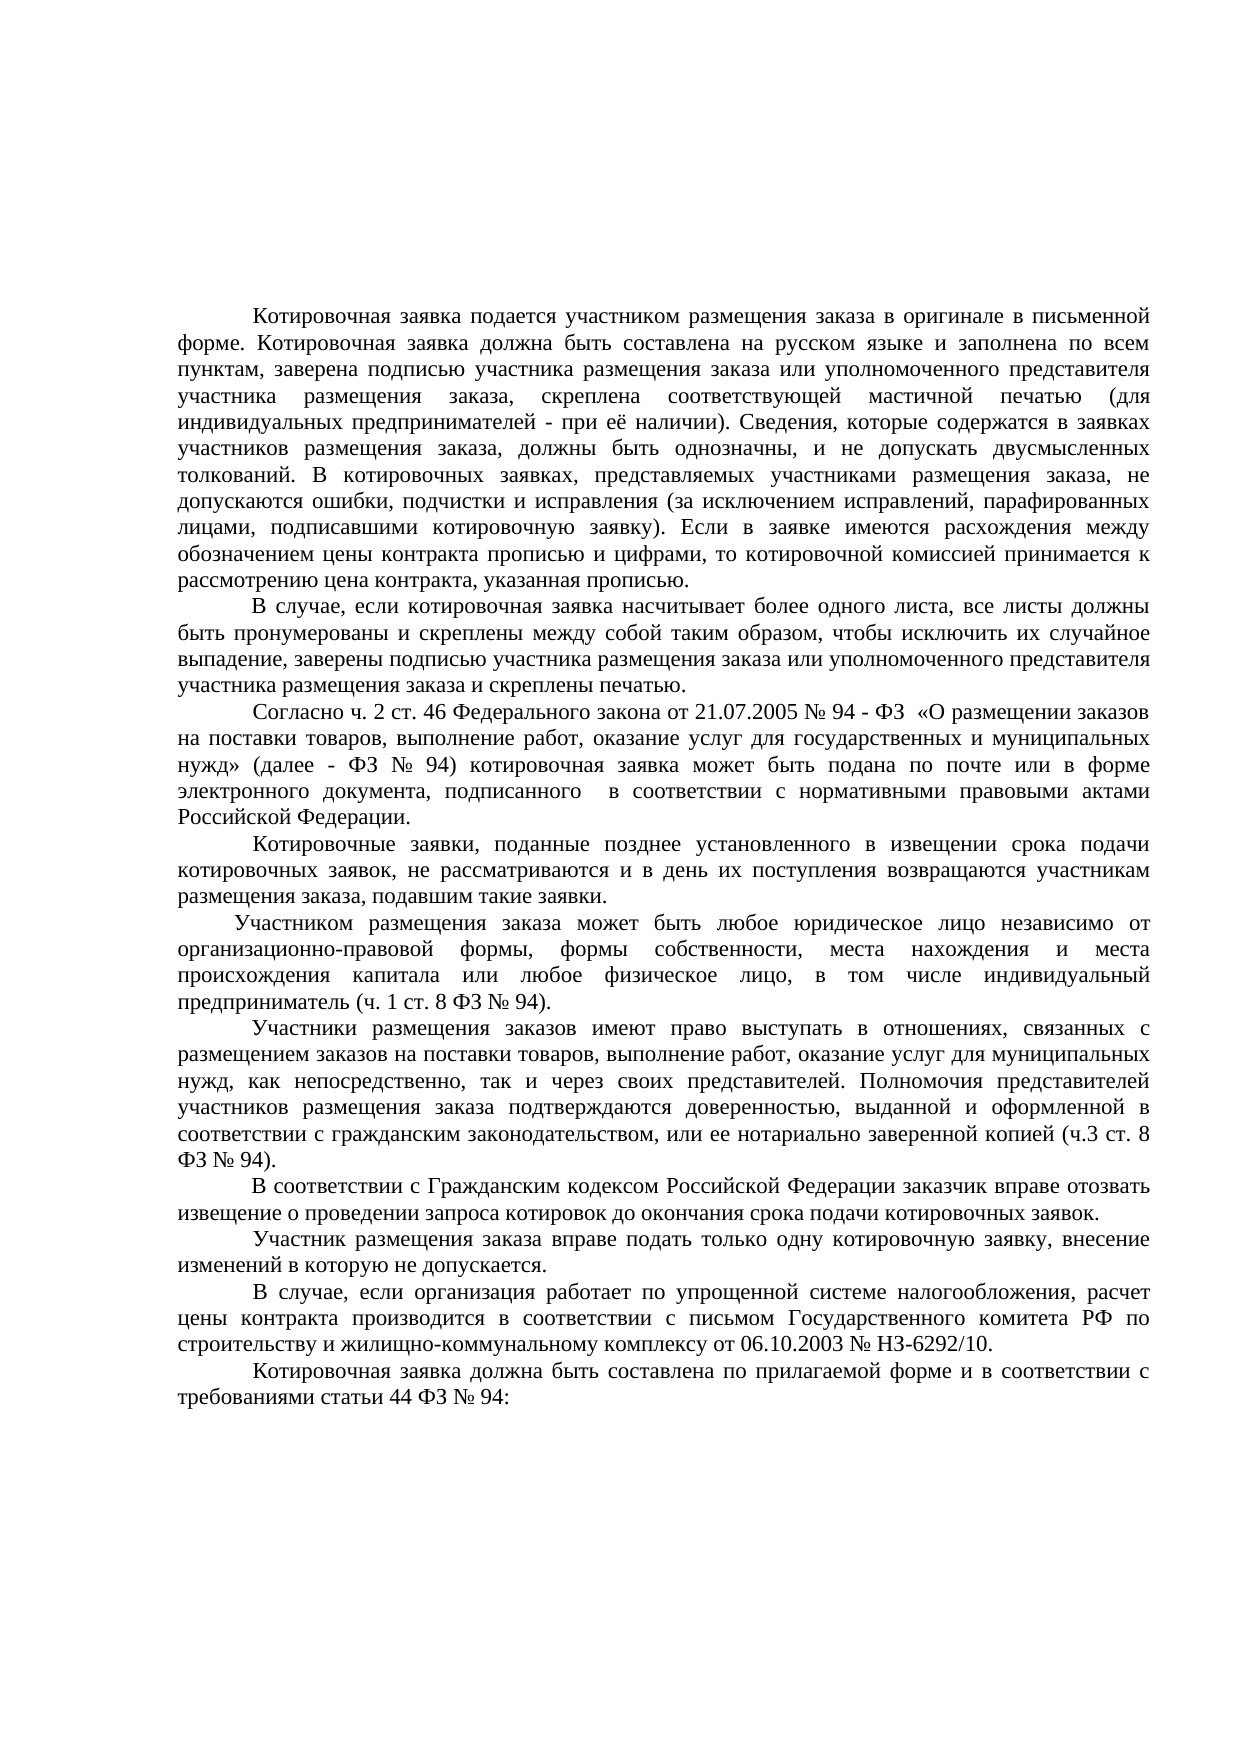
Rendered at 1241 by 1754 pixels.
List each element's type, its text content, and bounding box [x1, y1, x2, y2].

title Котировочные заявки, поданные позднее установленного в извещении срока подачи котировочных заявок, не рассматриваются и в день их поступления возвращаются участникам размещения заказа, подавшим такие заявки. [177, 830, 1152, 909]
text В случае, если котировочная заявка насчитывает более одного листа, все листы должны быть пронумерованы и скреплены между собой таким образом, чтобы исключить их случайное выпадение, заверены подписью участника размещения заказа или уполномоченного представителя участника размещения заказа и скреплены печатью. [177, 592, 1152, 698]
title Участник размещения заказа вправе подать только одну котировочную заявку, внесение изменений в которую не допускается. [177, 1225, 1152, 1278]
text Котировочная заявка подается участником размещения заказа в оригинале в письменной форме. Котировочная заявка должна быть составлена на русском языке и заполнена по всем пунктам, заверена подписью участника размещения заказа или уполномоченного представителя участника размещения заказа, скреплена соответствующей мастичной печатью (для индивидуальных предпринимателей - при её наличии). Сведения, которые содержатся в заявках участников размещения заказа, должны быть однозначны, и не допускать двусмысленных толкований. В котировочных заявках, представляемых участниками размещения заказа, не допускаются ошибки, подчистки и исправления (за исключением исправлений, парафированных лицами, подписавшими котировочную заявку). Если в заявке имеются расхождения между обозначением цены контракта прописью и цифрами, то котировочной комиссией принимается к рассмотрению цена контракта, указанная прописью. [177, 303, 1152, 592]
title Согласно ч. 2 ст. 46 Федерального закона от 21.07.2005 № 94 - ФЗ «О размещении заказов на поставки товаров, выполнение работ, оказание услуг для государственных и муниципальных нужд» (далее - ФЗ № 94) котировочная заявка может быть подана по почте или в форме электронного документа, подписанного в соответствии с нормативными правовыми актами Российской Федерации. [177, 698, 1152, 830]
text В случае, если организация работает по упрощенной системе налогообложения, расчет цены контракта производится в соответствии с письмом Государственного комитета РФ по строительству и жилищно-коммунальному комплексу от 06.10.2003 № НЗ-6292/10. [177, 1278, 1152, 1357]
title В соответствии с Гражданским кодексом Российской Федерации заказчик вправе отозвать извещение о проведении запроса котировок до окончания срока подачи котировочных заявок. [177, 1172, 1152, 1225]
title Котировочная заявка должна быть составлена по прилагаемой форме и в соответствии с требованиями статьи 44 ФЗ № 94: [177, 1357, 1152, 1409]
text Участником размещения заказа может быть любое юридическое лицо независимо от организационно-правовой формы, формы собственности, места нахождения и места происхождения капитала или любое физическое лицо, в том числе индивидуальный предприниматель (ч. 1 ст. 8 ФЗ № 94). [177, 909, 1152, 1014]
text Участники размещения заказов имеют право выступать в отношениях, связанных с размещением заказов на поставки товаров, выполнение работ, оказание услуг для муниципальных нужд, как непосредственно, так и через своих представителей. Полномочия представителей участников размещения заказа подтверждаются доверенностью, выданной и оформленной в соответствии с гражданским законодательством, или ее нотариально заверенной копией (ч.3 ст. 8 ФЗ № 94). [177, 1014, 1152, 1172]
